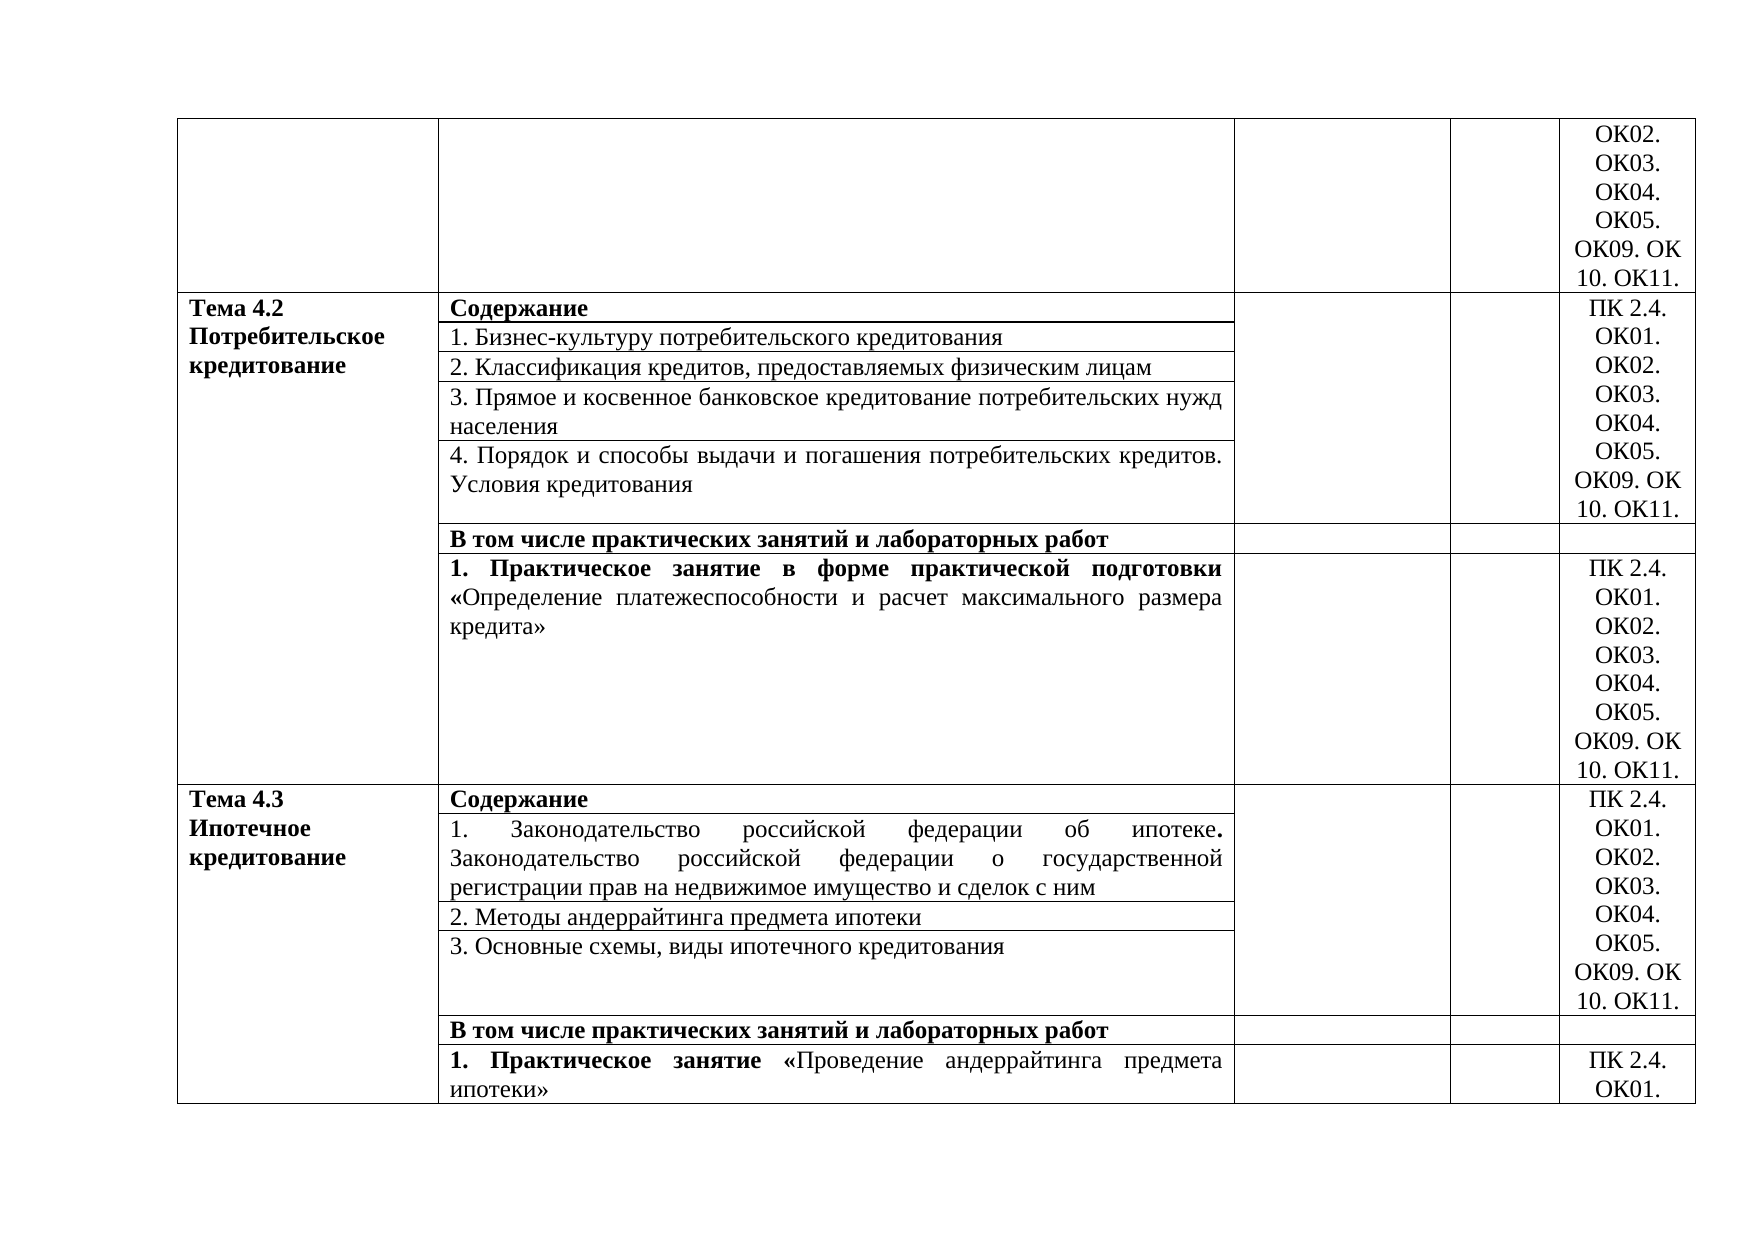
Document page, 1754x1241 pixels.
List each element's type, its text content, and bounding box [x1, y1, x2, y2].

table_cell В том числе практических занятий и лабораторных работ [439, 1016, 1234, 1044]
table_cell 1. Практическое занятие в форме практической подготовки «Определение платежеспособности и расчет максимального размера кредита» [439, 554, 1234, 783]
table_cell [439, 119, 1234, 292]
table_cell В том числе практических занятий и лабораторных работ [439, 524, 1234, 552]
table_cell 2. Методы андеррайтинга предмета ипотеки [439, 902, 1234, 930]
table_cell 3. Основные схемы, виды ипотечного кредитования [439, 931, 1234, 1014]
table_cell 3. Прямое и косвенное банковское кредитование потребительских нужд населения [439, 382, 1234, 439]
table_cell ПК 2.4. ОК01. ОК02. ОК03. ОК04. ОК05. ОК09. ОК 10. ОК11. [1560, 554, 1695, 783]
table_cell Тема 4.2 Потребительское кредитование [178, 293, 438, 783]
table_cell [1235, 293, 1450, 523]
table_cell ПК 2.4. ОК01. ОК02. ОК03. ОК04. ОК05. ОК09. ОК 10. ОК11. [1560, 785, 1695, 1014]
table_cell [1451, 524, 1559, 552]
table_cell [1235, 1016, 1450, 1044]
table_cell 2. Классификация кредитов, предоставляемых физическим лицам [439, 352, 1234, 381]
table_cell [1235, 119, 1450, 292]
table_cell [1451, 554, 1559, 783]
table_cell [1235, 554, 1450, 783]
table_cell 1. Законодательство российской федерации об ипотеке. Законодательство российской федерации о государственной регистрации прав на недвижимое имущество и сделок с ним [439, 814, 1234, 901]
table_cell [1560, 119, 1695, 292]
table_cell 1. Бизнес-культуру потребительского кредитования [439, 323, 1234, 351]
table_cell [1235, 785, 1450, 1014]
table_cell [1451, 119, 1559, 292]
table_cell [1235, 524, 1450, 552]
table_cell [1451, 785, 1559, 1014]
table_cell [1560, 524, 1695, 552]
table_cell [1451, 1016, 1559, 1044]
table_cell [1560, 1016, 1695, 1044]
table_cell Содержание [439, 785, 1234, 813]
table_cell Содержание [439, 293, 1234, 321]
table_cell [439, 1045, 1234, 1103]
table_cell [1451, 293, 1559, 523]
table_cell [1451, 1045, 1559, 1103]
table_cell [1235, 1045, 1450, 1103]
table_cell 4. Порядок и способы выдачи и погашения потребительских кредитов. Условия кредитования [439, 441, 1234, 523]
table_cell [1560, 1045, 1695, 1103]
table_cell Тема 4.3 Ипотечное кредитование [178, 785, 438, 1103]
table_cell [1560, 293, 1695, 523]
